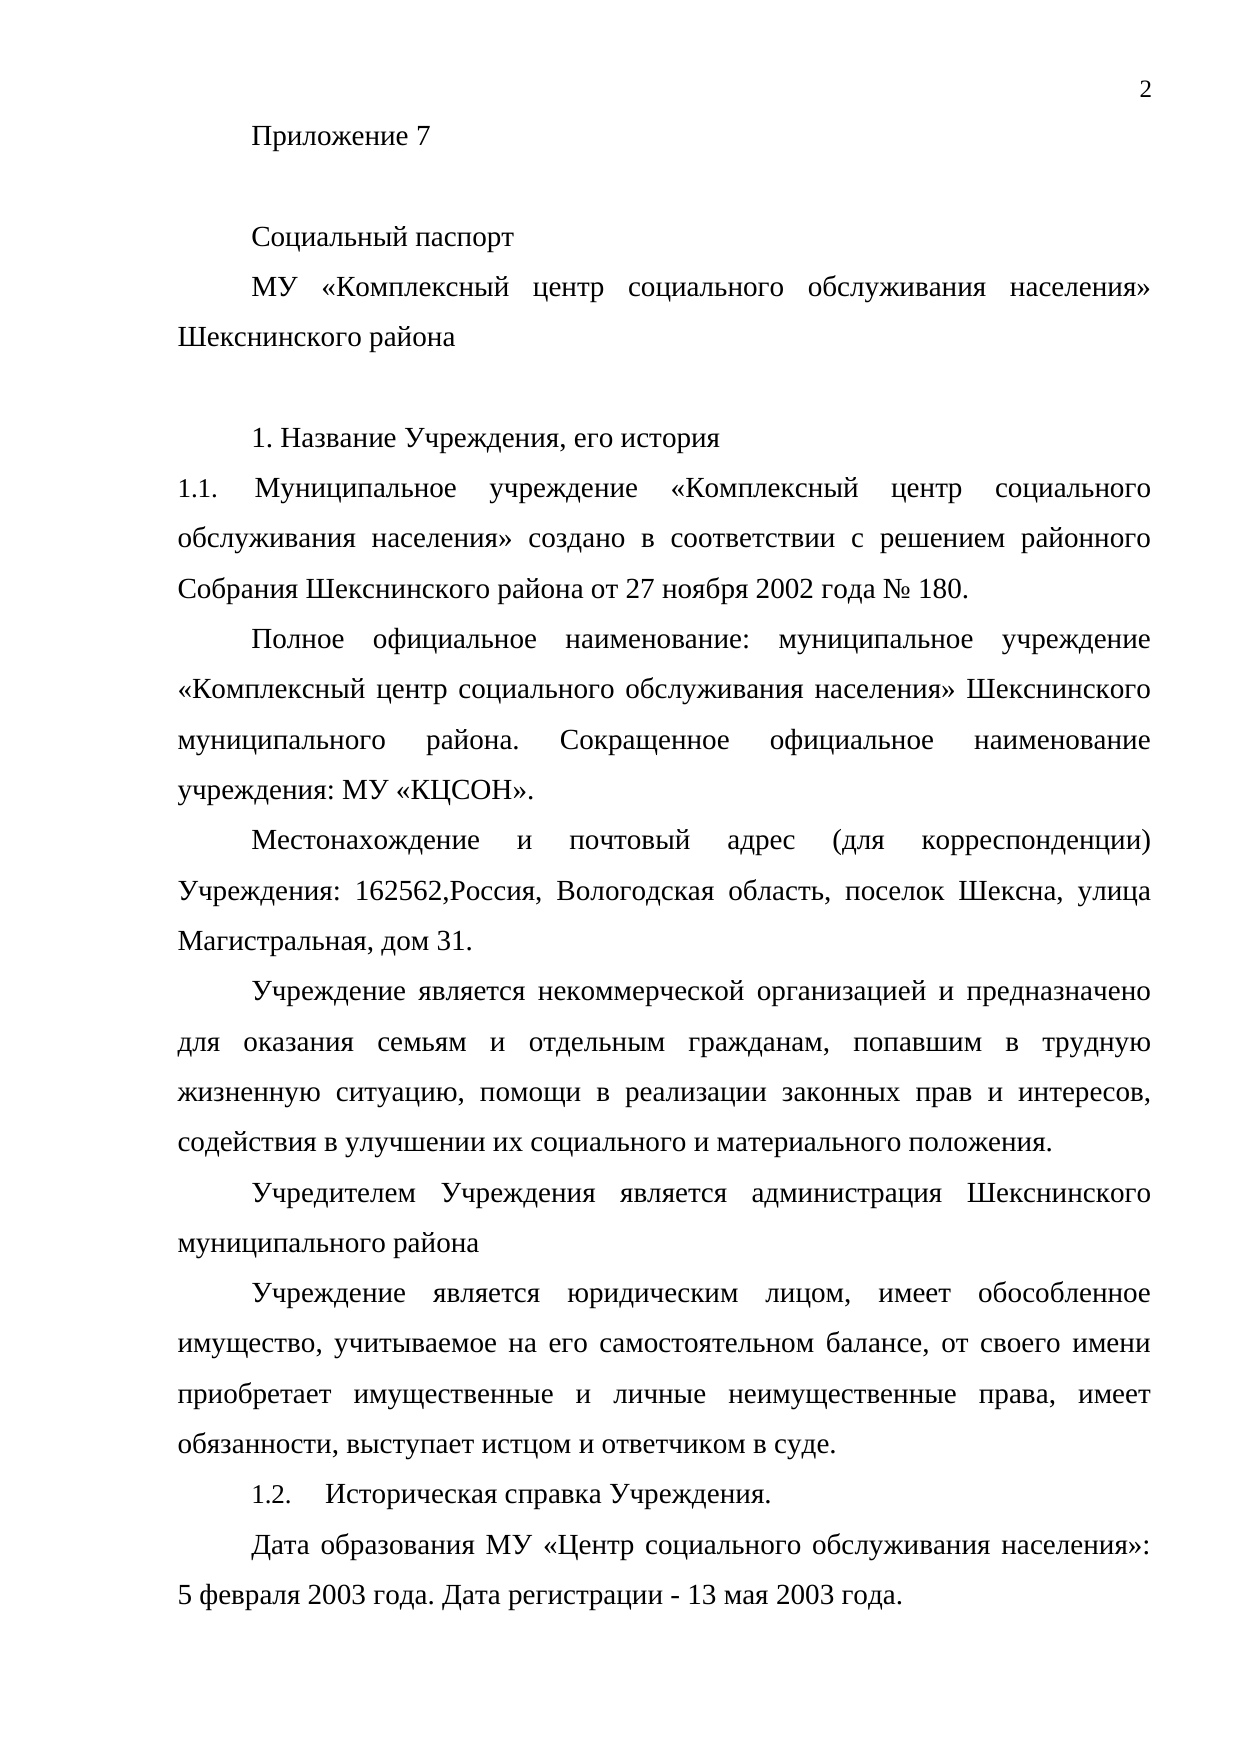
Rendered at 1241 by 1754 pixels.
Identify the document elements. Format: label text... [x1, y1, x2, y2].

text 1. Название Учреждения, его история [177, 420, 1152, 453]
text Учреждение является некоммерческой организацией и предназначено для оказания семьям и отдельным гражданам, попавшим в трудную жизненную ситуацию, помощи в реализации законных прав и интересов, содействия в улучшении их социального и материального положения. [177, 973, 1152, 1158]
text Приложение 7 [177, 118, 1152, 152]
text МУ «Комплексный центр социального обслуживания населения» Шекснинского района [177, 269, 1152, 353]
list Историческая справка Учреждения. [177, 1477, 1152, 1510]
text Местонахождение и почтовый адрес (для корреспонденции) Учреждения: 162562,Россия, Вологодская область, поселок Шексна, улица Магистральная, дом 31. [177, 822, 1152, 957]
list Муниципальное учреждение «Комплексный центр социального обслуживания населения» создано в соответствии с решением районного Собрания Шекснинского района от 27 ноября 2002 года № 180. [177, 470, 1152, 604]
text Учредителем Учреждения является администрация Шекснинского муниципального района [177, 1175, 1152, 1258]
text Дата образования МУ «Центр социального обслуживания населения»: 5 февраля 2003 года. Дата регистрации - 13 мая 2003 года. [177, 1527, 1152, 1611]
text Полное официальное наименование: муниципальное учреждение «Комплексный центр социального обслуживания населения» Шекснинского муниципального района. Сокращенное официальное наименование учреждения: МУ «КЦСОН». [177, 621, 1152, 806]
text Социальный паспорт [177, 219, 1152, 252]
text Учреждение является юридическим лицом, имеет обособленное имущество, учитываемое на его самостоятельном балансе, от своего имени приобретает имущественные и личные неимущественные права, имеет обязанности, выступает истцом и ответчиком в суде. [177, 1275, 1152, 1460]
